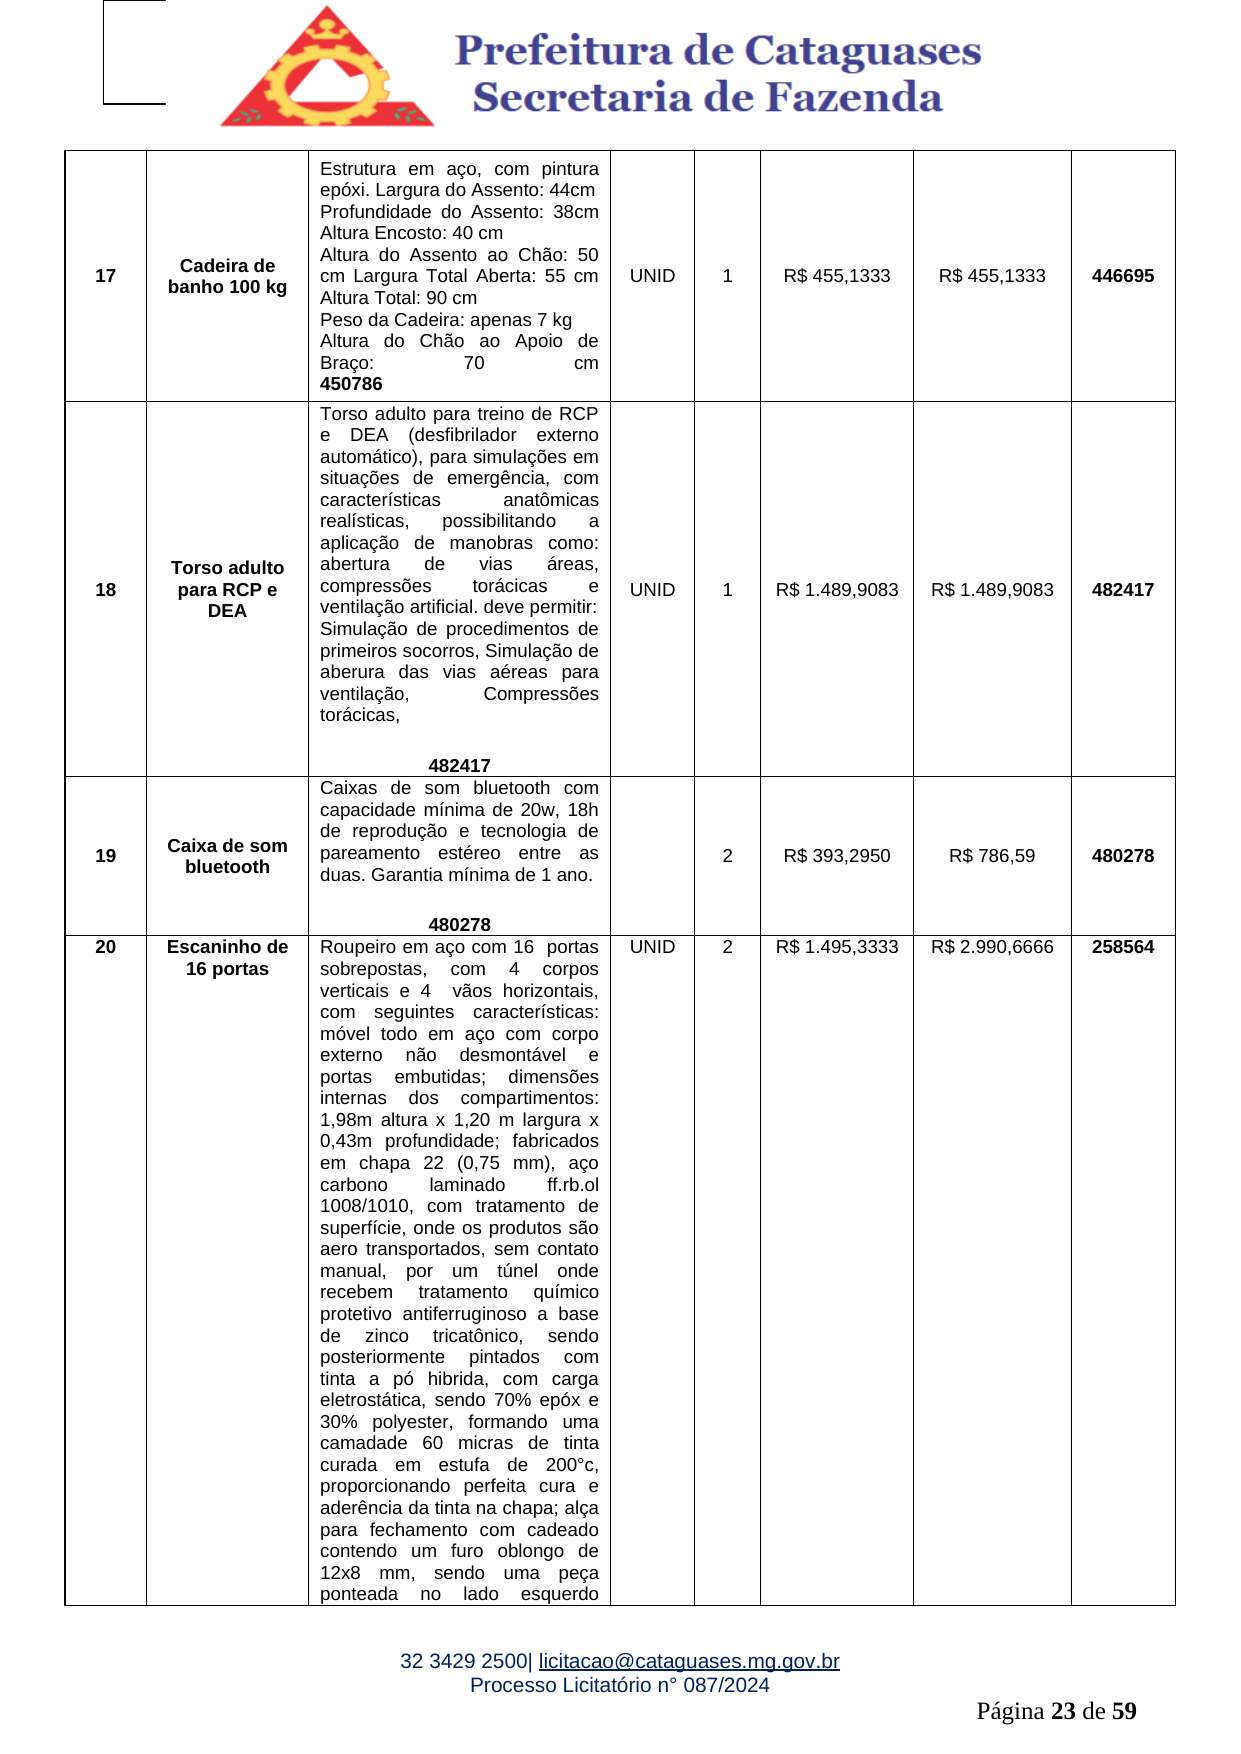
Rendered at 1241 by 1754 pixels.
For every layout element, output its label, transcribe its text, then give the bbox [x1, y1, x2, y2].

table_cell Caixa de som bluetooth [147, 777, 308, 935]
table_cell R$ 1.489,9083 [761, 402, 913, 776]
picture [165, 0, 1075, 148]
table_cell 1 [695, 151, 760, 401]
table_cell Torso adulto para RCP e DEA [147, 402, 308, 776]
table_cell R$ 2.990,6666 [914, 936, 1071, 1605]
table_cell 446695 [1072, 151, 1175, 401]
table_cell R$ 455,1333 [761, 151, 913, 401]
table_cell 2 [695, 777, 760, 935]
table_cell 19 [66, 777, 146, 935]
table_cell 482417 [1072, 402, 1175, 776]
table_cell R$ 786,59 [914, 777, 1071, 935]
table_cell Caixas de som bluetooth com capacidade mínima de 20w, 18h de reprodução e tecnologia de pareamento estéreo entre as duas. Garantia mínima de 1 ano. 480278 [309, 777, 610, 935]
table_cell Estrutura em aço, com pintura epóxi. Largura do Assento: 44cm Profundidade do Assento: 38cm Altura Encosto: 40 cm Altura do Assento ao Chão: 50 cm Largura Total Aberta: 55 cm Altura Total: 90 cm Peso da Cadeira: apenas 7 kg Altura do Chão ao Apoio de Braço: 70 cm 450786 [309, 151, 610, 401]
table_cell 2 [695, 936, 760, 1605]
table_cell 480278 [1072, 777, 1175, 935]
table_cell UNID [611, 151, 694, 401]
table_cell 20 [66, 936, 146, 1605]
table_cell Torso adulto para treino de RCP e DEA (desfibrilador externo automático), para simulações em situações de emergência, com características anatômicas realísticas, possibilitando a aplicação de manobras como: abertura de vias áreas, compressões torácicas e ventilação artificial. deve permitir: Simulação de procedimentos de primeiros socorros, Simulação de aberura das vias aéreas para ventilação, Compressões torácicas, 482417 [309, 402, 610, 776]
table_cell R$ 1.495,3333 [761, 936, 913, 1605]
table_cell Escaninho de 16 portas [147, 936, 308, 1605]
table_cell 17 [66, 151, 146, 401]
table_cell UNID [611, 936, 694, 1605]
table_cell 18 [66, 402, 146, 776]
table_cell Cadeira de banho 100 kg [147, 151, 308, 401]
table_cell R$ 455,1333 [914, 151, 1071, 401]
table_cell 1 [695, 402, 760, 776]
table_cell 258564 [1072, 936, 1175, 1605]
table_cell R$ 1.489,9083 [914, 402, 1071, 776]
table_cell R$ 393,2950 [761, 777, 913, 935]
table_cell UNID [611, 402, 694, 776]
table_cell [611, 777, 694, 935]
